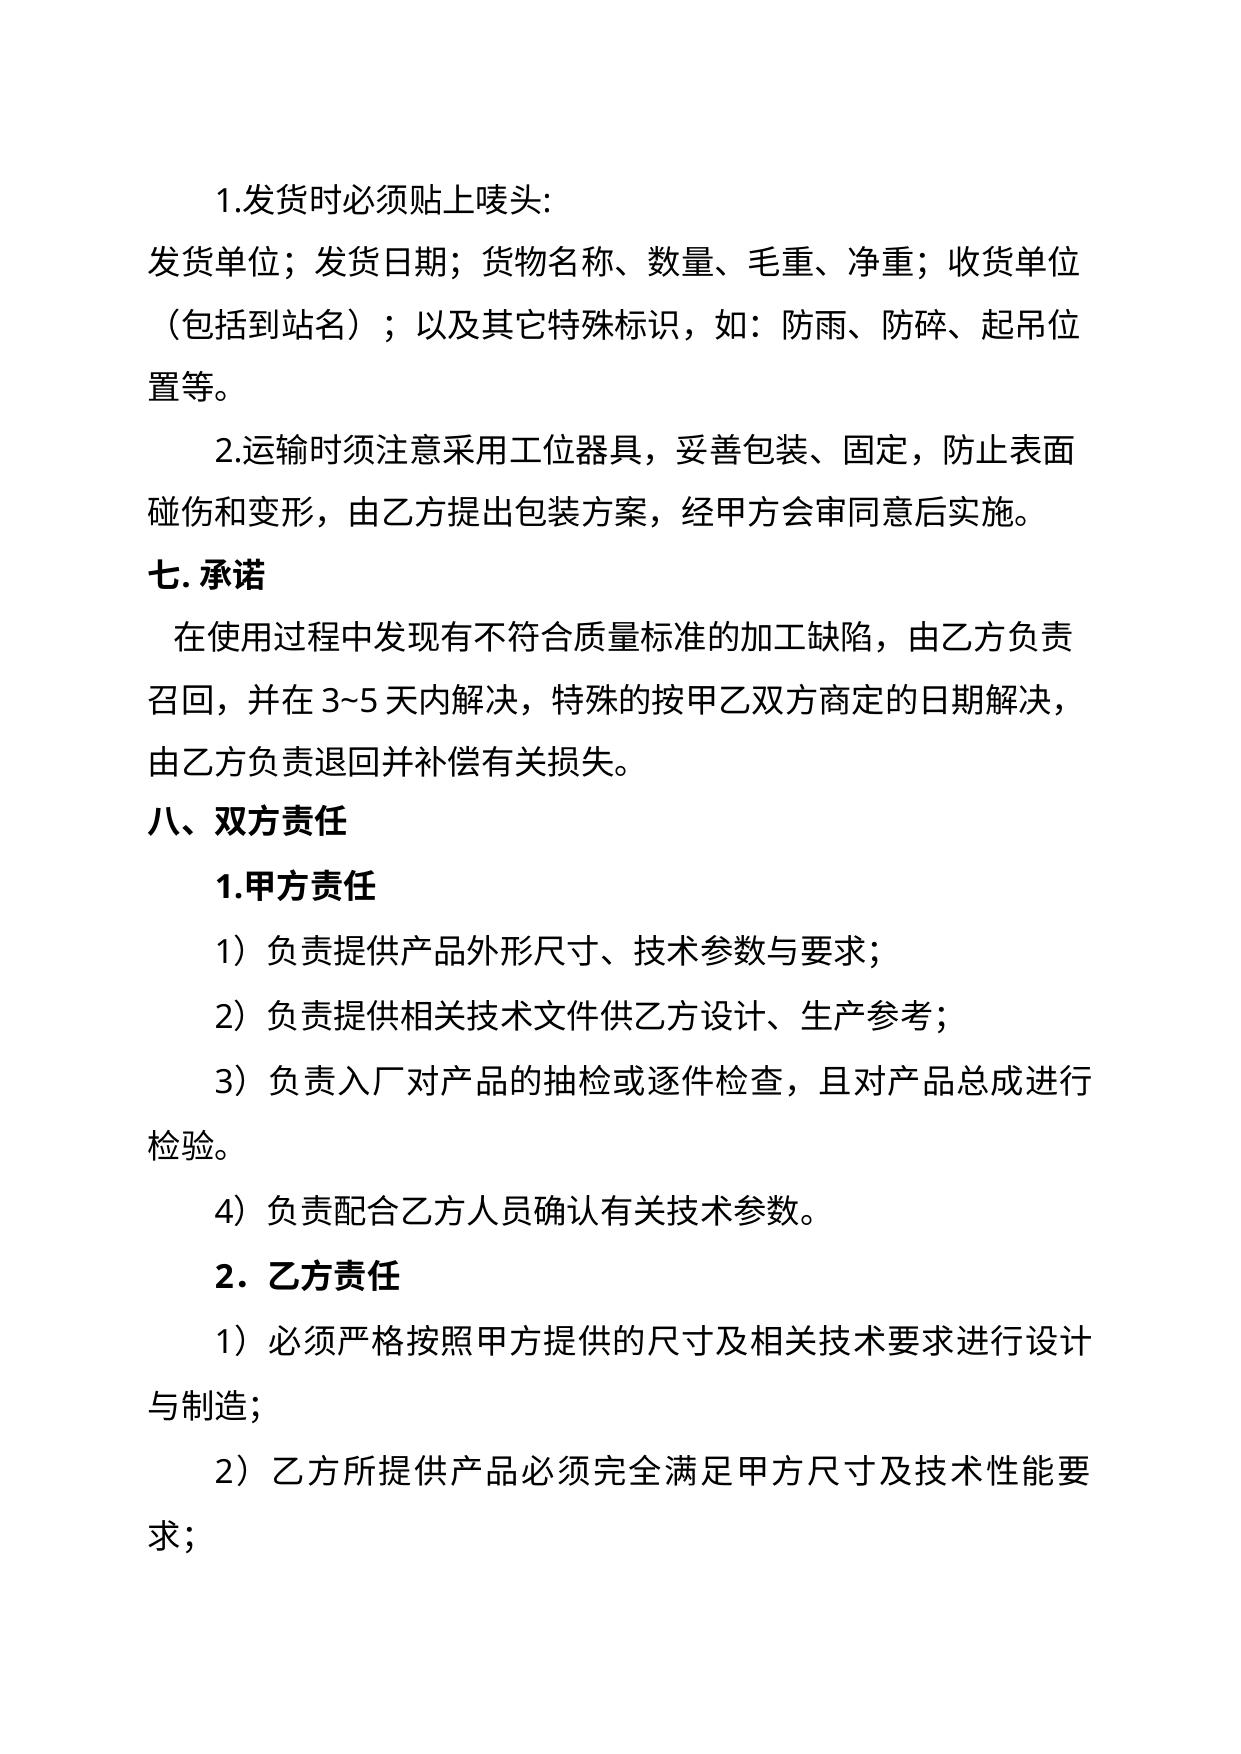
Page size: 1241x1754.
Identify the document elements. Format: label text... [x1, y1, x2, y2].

text 发货单位；发货日期；货物名称、数量、毛重、净重；收货单位（包括到站名）；以及其它特殊标识，如：防雨、防碎、起吊位置等。 [148, 224, 1093, 412]
text 2．乙方责任 [148, 1242, 1093, 1307]
text 八、双方责任 [148, 787, 1093, 852]
text 1.发货时必须贴上唛头: [148, 162, 1093, 224]
text 1）必须严格按照甲方提供的尺寸及相关技术要求进行设计与制造； [148, 1307, 1093, 1437]
text 1）负责提供产品外形尺寸、技术参数与要求； [148, 917, 1093, 982]
text 七. 承诺 [148, 537, 1093, 599]
text 在使用过程中发现有不符合质量标准的加工缺陷，由乙方负责召回，并在3~5天内解决，特殊的按甲乙双方商定的日期解决，由乙方负责退回并补偿有关损失。 [148, 599, 1093, 787]
text 2）负责提供相关技术文件供乙方设计、生产参考； [148, 982, 1093, 1047]
text 4）负责配合乙方人员确认有关技术参数。 [148, 1177, 1093, 1242]
text 2.运输时须注意采用工位器具，妥善包装、固定，防止表面碰伤和变形，由乙方提出包装方案，经甲方会审同意后实施。 [148, 412, 1093, 537]
text 3）负责入厂对产品的抽检或逐件检查，且对产品总成进行检验。 [148, 1047, 1093, 1177]
text 2）乙方所提供产品必须完全满足甲方尺寸及技术性能要求； [148, 1437, 1093, 1567]
text 1.甲方责任 [148, 852, 1093, 917]
